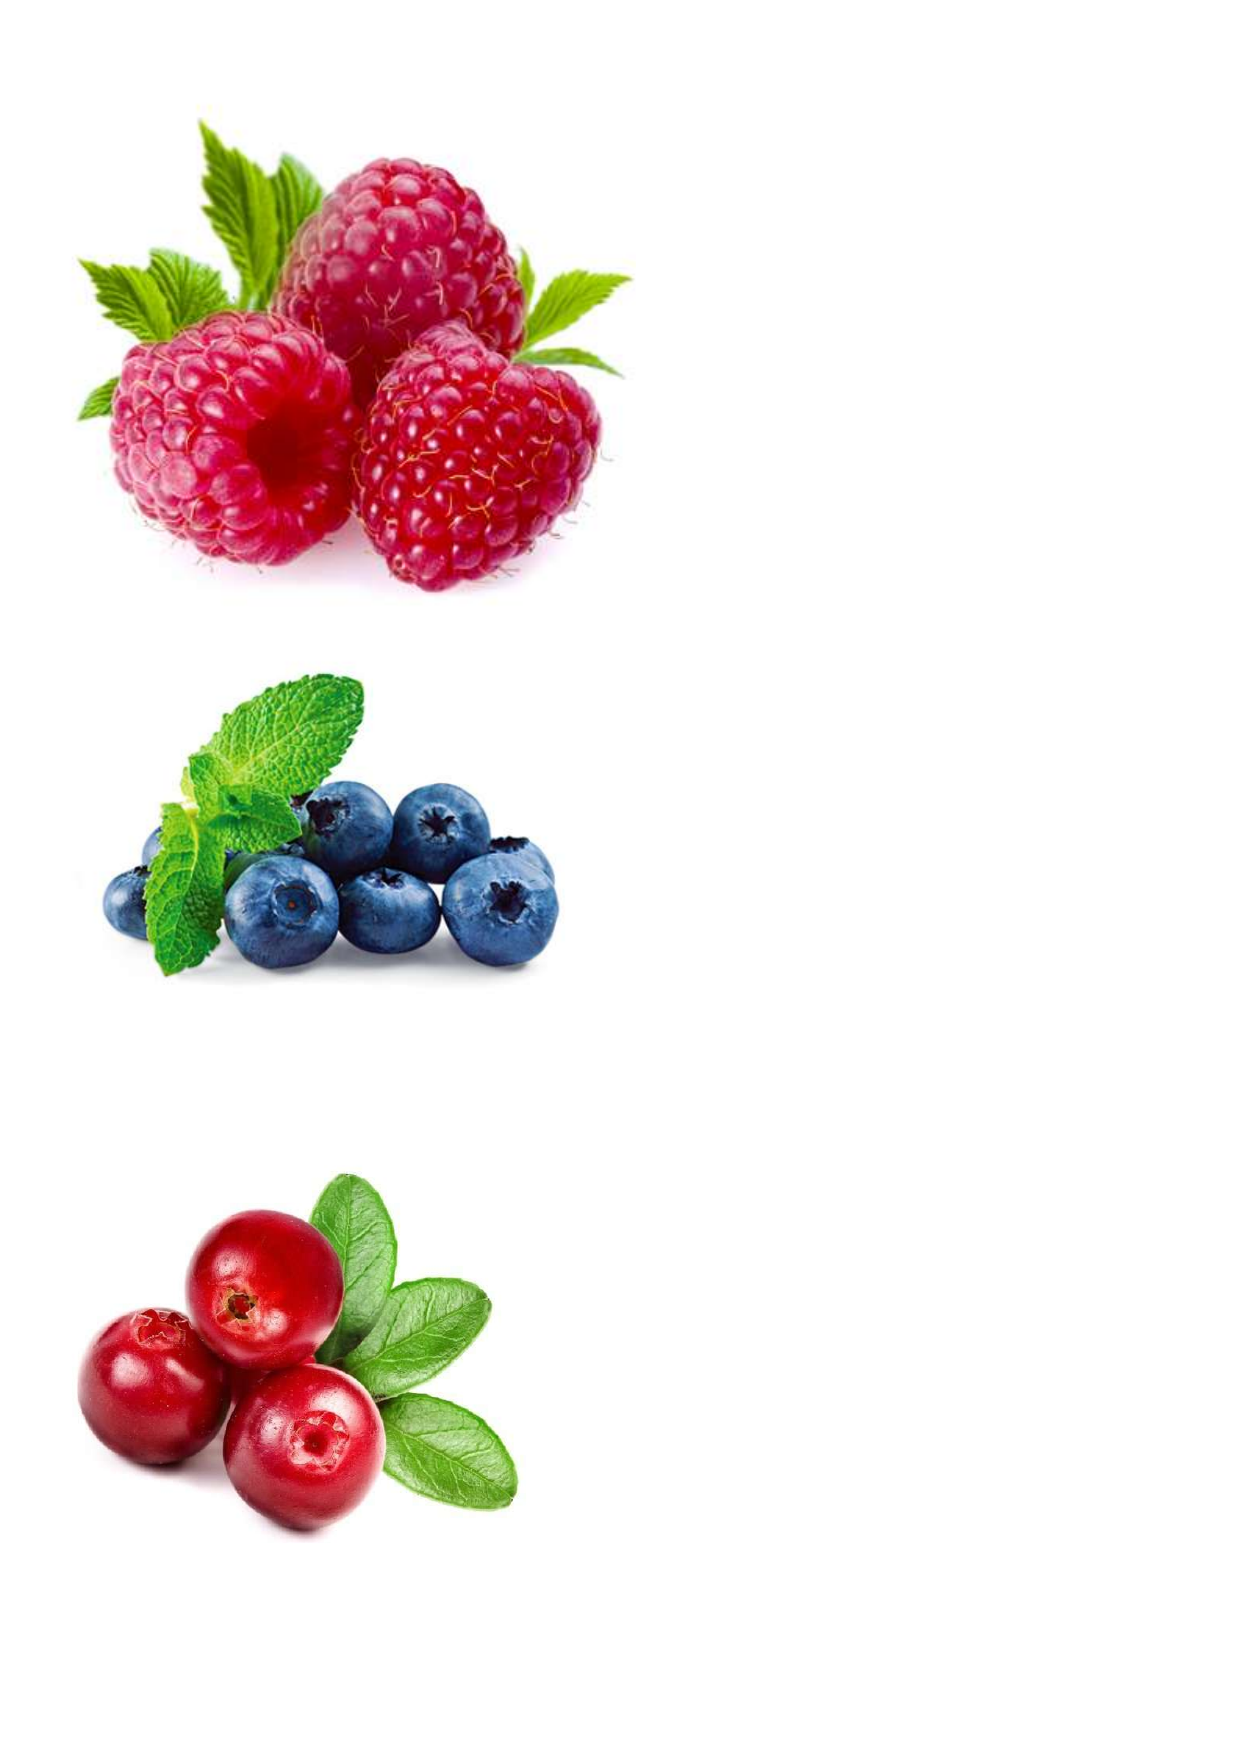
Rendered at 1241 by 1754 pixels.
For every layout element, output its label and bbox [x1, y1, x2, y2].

picture [59, 75, 636, 618]
picture [59, 1114, 532, 1587]
picture [59, 642, 604, 1037]
